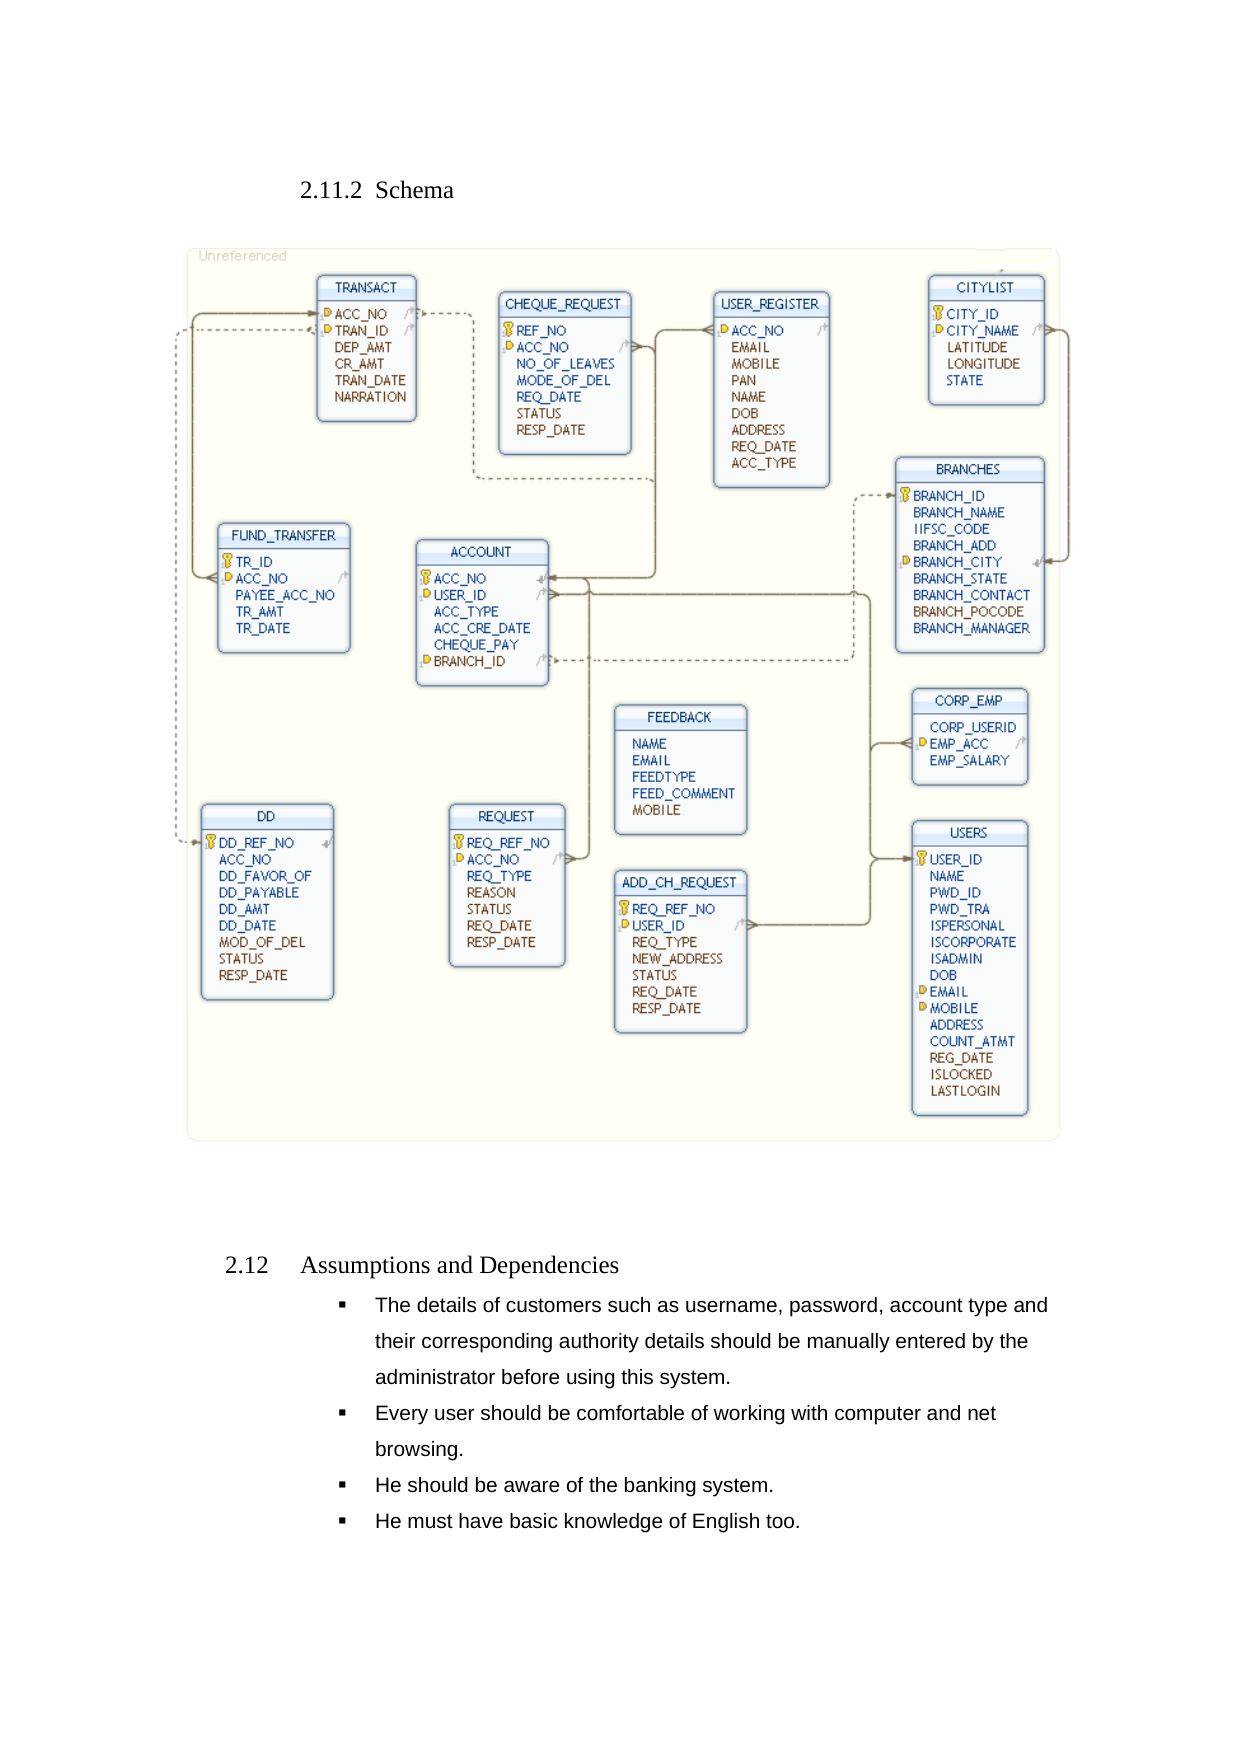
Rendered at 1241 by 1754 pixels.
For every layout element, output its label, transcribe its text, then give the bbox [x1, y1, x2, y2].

list He must have basic knowledge of English too. [337, 1509, 1090, 1533]
list Assumptions and Dependencies [225, 1250, 1090, 1279]
list Schema [300, 175, 1090, 204]
list The details of customers such as username, password, account type and their corresponding authority details should be manually entered by the administrator before using this system. [337, 1293, 1090, 1389]
list He should be aware of the banking system. [337, 1473, 1090, 1497]
list Every user should be comfortable of working with computer and net browsing. [337, 1401, 1090, 1461]
picture [150, 243, 1091, 1143]
